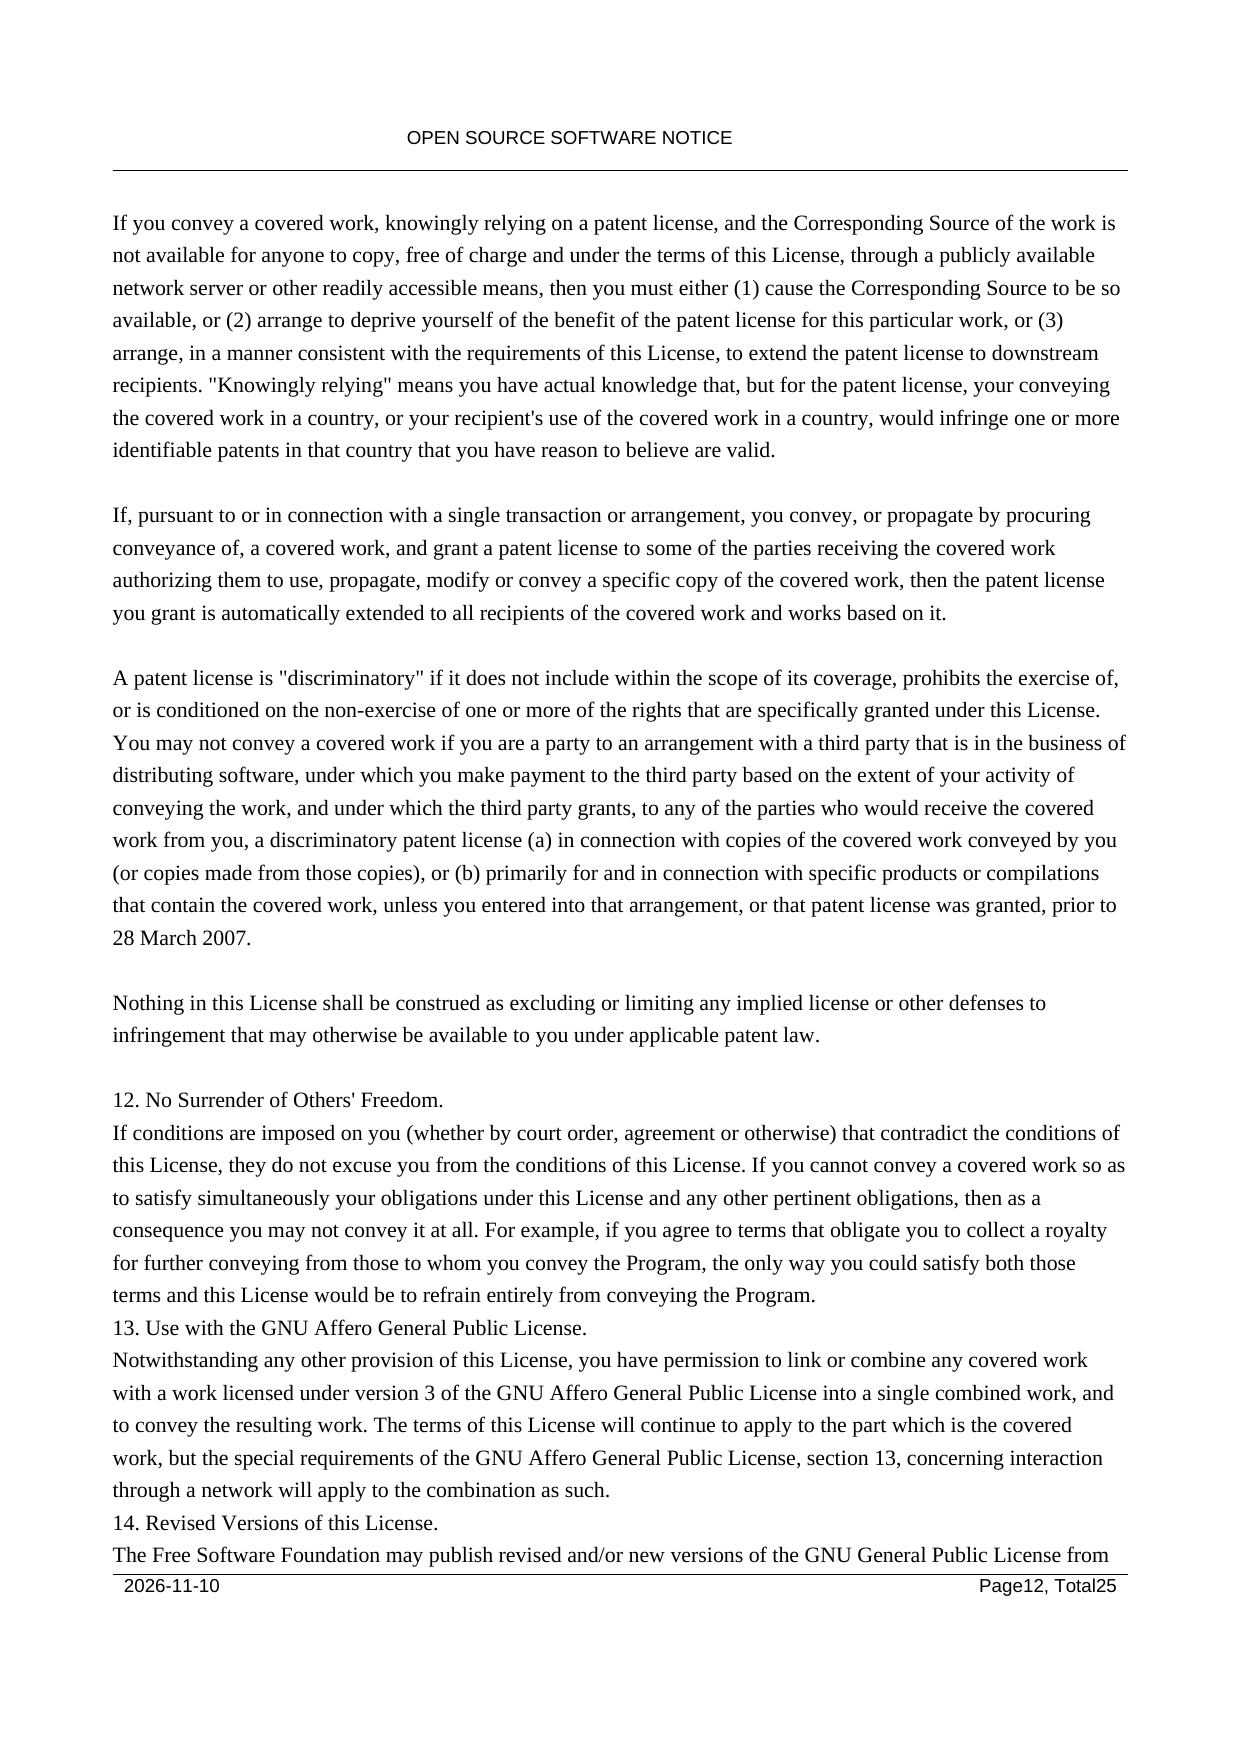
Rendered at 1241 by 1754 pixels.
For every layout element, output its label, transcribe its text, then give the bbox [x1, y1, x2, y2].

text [112, 1539, 1128, 1571]
text If, pursuant to or in connection with a single transaction or arrangement, you convey, or propagate by procuring conveyance of, a covered work, and grant a patent license to some of the parties receiving the covered work authorizing them to use, propagate, modify or convey a specific copy of the covered work, then the patent license you grant is automatically extended to all recipients of the covered work and works based on it. [112, 499, 1128, 629]
text A patent license is "discriminatory" if it does not include within the scope of its coverage, prohibits the exercise of, or is conditioned on the non-exercise of one or more of the rights that are specifically granted under this License. You may not convey a covered work if you are a party to an arrangement with a third party that is in the business of distributing software, under which you make payment to the third party based on the extent of your activity of conveying the work, and under which the third party grants, to any of the parties who would receive the covered work from you, a discriminatory patent license (a) in connection with copies of the covered work conveyed by you (or copies made from those copies), or (b) primarily for and in connection with specific products or compilations that contain the covered work, unless you entered into that arrangement, or that patent license was granted, prior to 28 March 2007. [112, 661, 1128, 954]
text Nothing in this License shall be construed as excluding or limiting any implied license or other defenses to infringement that may otherwise be available to you under applicable patent law. [112, 986, 1128, 1051]
text Notwithstanding any other provision of this License, you have permission to link or combine any covered work with a work licensed under version 3 of the GNU Affero General Public License into a single combined work, and to convey the resulting work. The terms of this License will continue to apply to the part which is the covered work, but the special requirements of the GNU Affero General Public License, section 13, concerning interaction through a network will apply to the combination as such. [112, 1344, 1128, 1506]
text 14. Revised Versions of this License. [112, 1506, 1128, 1539]
text 12. No Surrender of Others' Freedom. [112, 1084, 1128, 1116]
text If conditions are imposed on you (whether by court order, agreement or otherwise) that contradict the conditions of this License, they do not excuse you from the conditions of this License. If you cannot convey a covered work so as to satisfy simultaneously your obligations under this License and any other pertinent obligations, then as a consequence you may not convey it at all. For example, if you agree to terms that obligate you to collect a royalty for further conveying from those to whom you convey the Program, the only way you could satisfy both those terms and this License would be to refrain entirely from conveying the Program. [112, 1116, 1128, 1311]
text If you convey a covered work, knowingly relying on a patent license, and the Corresponding Source of the work is not available for anyone to copy, free of charge and under the terms of this License, through a publicly available network server or other readily accessible means, then you must either (1) cause the Corresponding Source to be so available, or (2) arrange to deprive yourself of the benefit of the patent license for this particular work, or (3) arrange, in a manner consistent with the requirements of this License, to extend the patent license to downstream recipients. "Knowingly relying" means you have actual knowledge that, but for the patent license, your conveying the covered work in a country, or your recipient's use of the covered work in a country, would infringe one or more identifiable patents in that country that you have reason to believe are valid. [112, 206, 1128, 466]
text 13. Use with the GNU Affero General Public License. [112, 1311, 1128, 1344]
